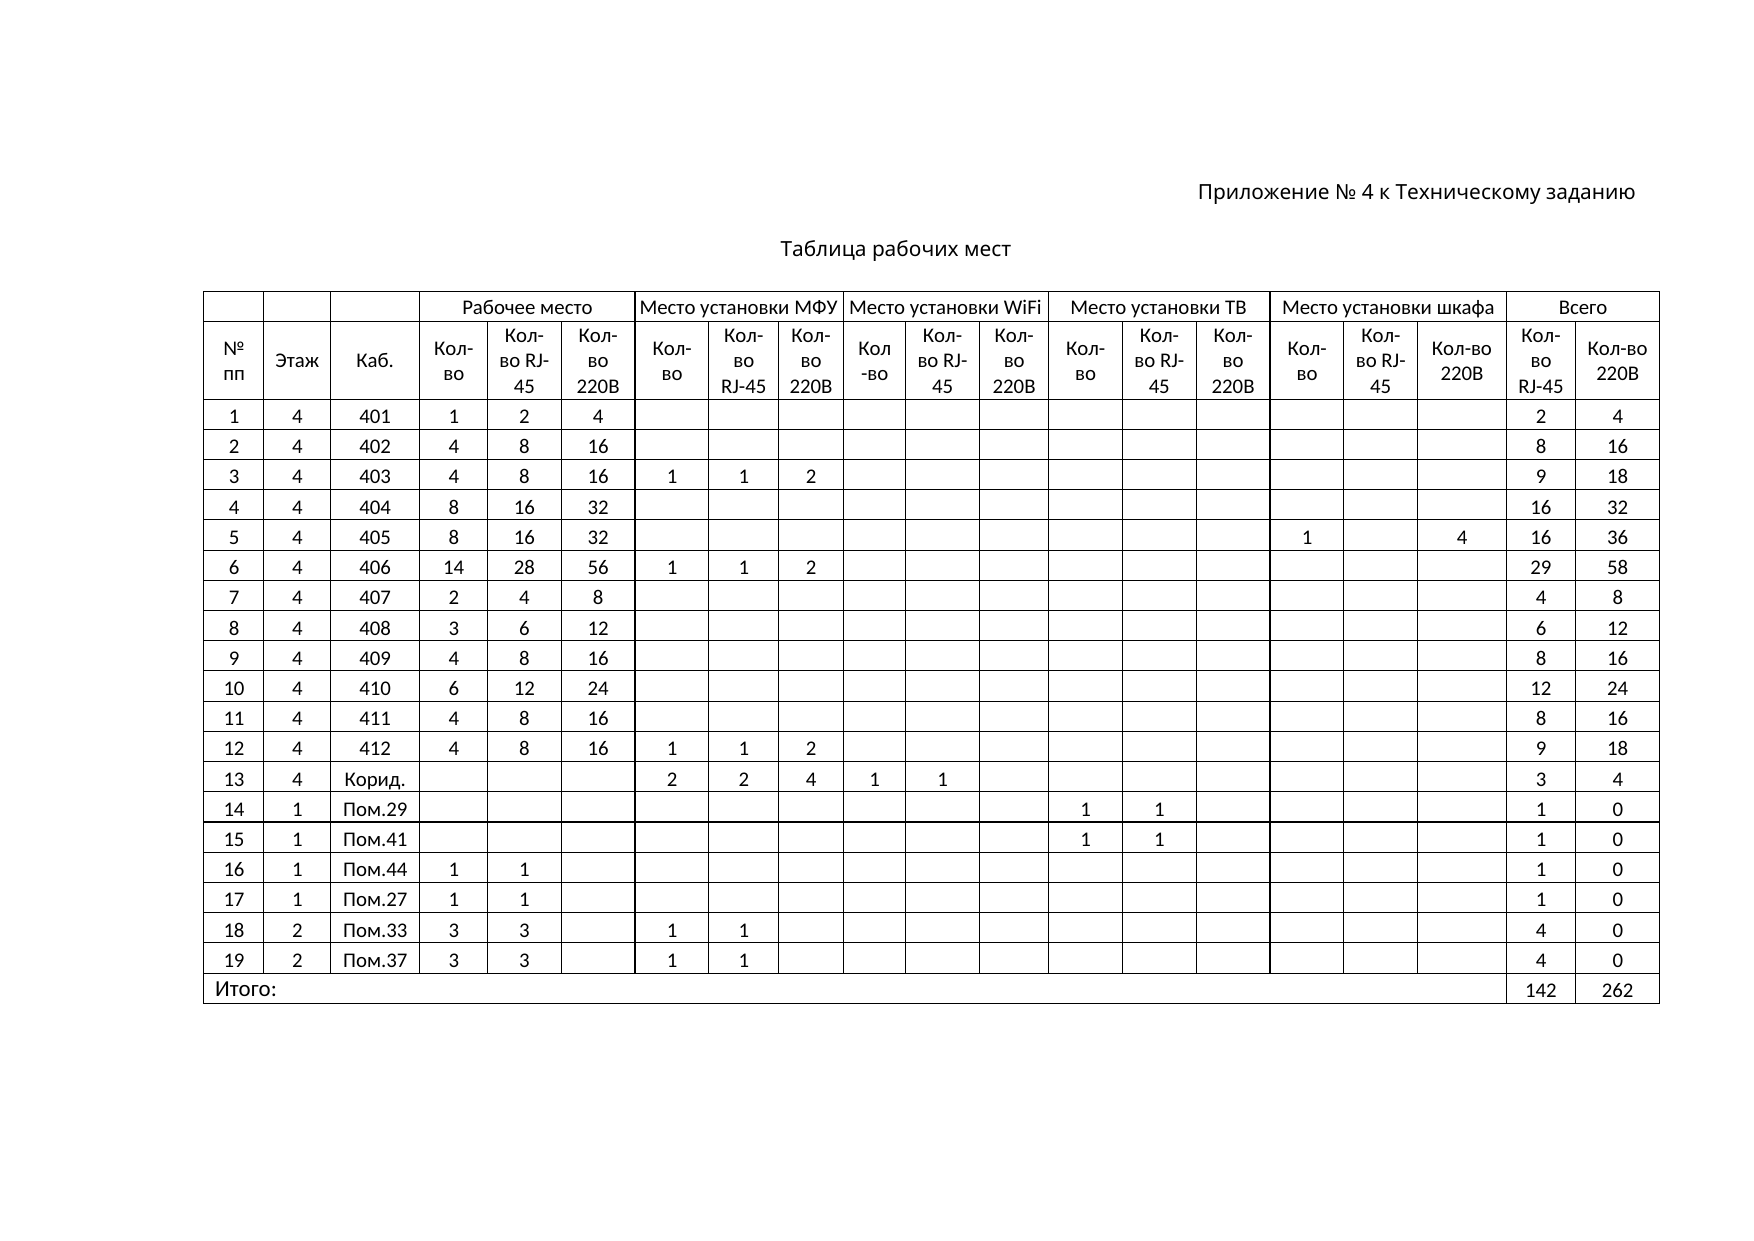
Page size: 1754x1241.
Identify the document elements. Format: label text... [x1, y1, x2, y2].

table_cell [709, 792, 778, 821]
table_cell [488, 792, 561, 821]
table_cell [1049, 853, 1122, 882]
table_cell 4 [1507, 581, 1575, 610]
table_cell [1123, 702, 1196, 731]
table_cell [709, 702, 778, 731]
table_cell Кол-во RJ-45 [1507, 322, 1575, 398]
table_cell [1197, 823, 1269, 852]
table_cell [1271, 792, 1343, 821]
table_cell [844, 883, 905, 912]
table_cell 5 [204, 520, 263, 549]
table_cell [1197, 883, 1269, 912]
table_cell [844, 490, 905, 519]
table_cell [1197, 732, 1269, 761]
table_cell Кол-во 220В [1197, 322, 1269, 398]
table_cell [1049, 883, 1122, 912]
table_cell [906, 551, 979, 580]
table_cell [1344, 551, 1417, 580]
table_cell [1197, 430, 1269, 459]
table_cell [1197, 702, 1269, 731]
table_cell Итого: [204, 974, 1506, 1003]
table_cell [1344, 520, 1417, 549]
table_header Рабочее место [420, 292, 634, 321]
table_cell 4 [420, 641, 487, 670]
table_cell 1 [204, 400, 263, 429]
table_cell [1271, 551, 1343, 580]
table_cell 4 [420, 732, 487, 761]
table_header [204, 292, 263, 321]
table_cell 408 [331, 611, 419, 640]
table_cell [779, 520, 843, 549]
table_cell [844, 792, 905, 821]
table_cell 6 [488, 611, 561, 640]
table_cell [709, 400, 778, 429]
table_header Всего [1507, 292, 1659, 321]
table_cell [779, 913, 843, 942]
table_cell [1197, 671, 1269, 701]
table_cell [906, 671, 979, 701]
table_cell [1344, 913, 1417, 942]
table_cell 410 [331, 671, 419, 701]
table_cell [1197, 641, 1269, 670]
table_cell [709, 430, 778, 459]
table_cell [1123, 732, 1196, 761]
table_cell [1271, 732, 1343, 761]
table_cell 32 [562, 490, 634, 519]
table_cell [1418, 943, 1506, 972]
table_cell [420, 792, 487, 821]
table_cell Кол-во [844, 322, 905, 398]
table_cell Кол-во 220В [1576, 322, 1659, 398]
table_cell 4 [420, 460, 487, 489]
table_cell 12 [562, 611, 634, 640]
table_cell [1418, 762, 1506, 791]
table_cell [1197, 853, 1269, 882]
table_cell 1 [1049, 792, 1122, 821]
table_cell Пом.37 [331, 943, 419, 972]
table_header Место установки ТВ [1049, 292, 1269, 321]
table_cell [980, 823, 1048, 852]
table_cell [906, 913, 979, 942]
table_cell [1418, 853, 1506, 882]
table_cell [1418, 823, 1506, 852]
table_cell [1271, 490, 1343, 519]
table_cell 4 [488, 581, 561, 610]
table_cell [636, 853, 708, 882]
table_cell [636, 520, 708, 549]
table_cell 3 [204, 460, 263, 489]
table_cell [980, 430, 1048, 459]
table_cell [844, 943, 905, 972]
table_cell 4 [264, 702, 330, 731]
table_cell [1123, 400, 1196, 429]
table_cell [1344, 581, 1417, 610]
table_cell 6 [1507, 611, 1575, 640]
table_cell [1344, 641, 1417, 670]
table_cell 1 [488, 853, 561, 882]
table_cell 1 [636, 732, 708, 761]
table_cell [1123, 853, 1196, 882]
table_cell [980, 400, 1048, 429]
table_cell [488, 823, 561, 852]
table_cell [980, 490, 1048, 519]
table_cell [1123, 671, 1196, 701]
table_cell [1197, 490, 1269, 519]
table_cell № пп [204, 322, 263, 398]
table_cell 0 [1576, 913, 1659, 942]
table_cell [1049, 641, 1122, 670]
table_cell 16 [1507, 520, 1575, 549]
table_cell [844, 551, 905, 580]
table_cell 8 [420, 490, 487, 519]
table_cell [420, 823, 487, 852]
table_cell [636, 823, 708, 852]
table_cell Этаж [264, 322, 330, 398]
table_cell [1197, 762, 1269, 791]
table_cell 2 [204, 430, 263, 459]
table_cell [709, 490, 778, 519]
table_cell 1 [636, 913, 708, 942]
table_cell 2 [264, 913, 330, 942]
table_cell 4 [1418, 520, 1506, 549]
table_cell [906, 943, 979, 972]
table_cell [1344, 943, 1417, 972]
table_cell [1271, 853, 1343, 882]
table_cell [562, 823, 634, 852]
table_cell [1049, 490, 1122, 519]
table_cell 1 [264, 883, 330, 912]
table_cell [980, 943, 1048, 972]
table_cell 17 [204, 883, 263, 912]
table_cell 4 [1507, 943, 1575, 972]
table_cell [844, 823, 905, 852]
table_cell [1418, 792, 1506, 821]
table_cell [844, 732, 905, 761]
table_cell 412 [331, 732, 419, 761]
table_cell [1271, 400, 1343, 429]
table_cell 401 [331, 400, 419, 429]
table_cell [1271, 823, 1343, 852]
table_cell [1344, 671, 1417, 701]
table_header Место установки WiFi [844, 292, 1048, 321]
table_cell [1049, 520, 1122, 549]
table_cell 3 [420, 943, 487, 972]
table_cell 4 [264, 732, 330, 761]
table_cell [636, 883, 708, 912]
table_cell [1344, 490, 1417, 519]
table_cell [1418, 883, 1506, 912]
table_cell 2 [779, 732, 843, 761]
table_cell 4 [264, 520, 330, 549]
table_cell 411 [331, 702, 419, 731]
table_cell [1123, 913, 1196, 942]
table_cell 16 [562, 732, 634, 761]
table_cell [1418, 551, 1506, 580]
table_cell 28 [488, 551, 561, 580]
table_cell 4 [1507, 913, 1575, 942]
table_cell [636, 611, 708, 640]
table_cell [779, 581, 843, 610]
table_cell [1418, 732, 1506, 761]
table_cell [844, 913, 905, 942]
table_cell [1197, 400, 1269, 429]
table_cell Кол-во [420, 322, 487, 398]
table_cell 3 [488, 913, 561, 942]
table_cell [980, 641, 1048, 670]
table_cell [1418, 460, 1506, 489]
table_cell [1049, 581, 1122, 610]
table_cell 1 [636, 551, 708, 580]
table_cell [1418, 430, 1506, 459]
table_cell 406 [331, 551, 419, 580]
table_cell [1197, 551, 1269, 580]
table_cell [1344, 823, 1417, 852]
table_cell 8 [562, 581, 634, 610]
table_cell 8 [1507, 430, 1575, 459]
table_cell Пом.41 [331, 823, 419, 852]
table_cell [1271, 913, 1343, 942]
table_cell 1 [1123, 792, 1196, 821]
table_cell [980, 732, 1048, 761]
table_cell [1271, 671, 1343, 701]
table_cell Кол-во 220В [980, 322, 1048, 398]
table_cell 10 [204, 671, 263, 701]
table_cell [1271, 460, 1343, 489]
table_cell 18 [204, 913, 263, 942]
table_cell [906, 611, 979, 640]
table_cell 2 [779, 551, 843, 580]
table_cell [1271, 430, 1343, 459]
table_cell [980, 581, 1048, 610]
table_cell 3 [1507, 762, 1575, 791]
table_cell Кол-во RJ-45 [1344, 322, 1417, 398]
table_cell 2 [420, 581, 487, 610]
table_cell 4 [264, 490, 330, 519]
table_cell 1 [264, 792, 330, 821]
table_cell 16 [562, 430, 634, 459]
table_cell 142 [1507, 974, 1575, 1003]
table_cell [1123, 641, 1196, 670]
table_cell [906, 641, 979, 670]
table_cell [1197, 913, 1269, 942]
table_cell Кол-во RJ-45 [488, 322, 561, 398]
table_cell 8 [1576, 581, 1659, 610]
table_cell [906, 581, 979, 610]
table_cell [1049, 400, 1122, 429]
table_cell 1 [264, 823, 330, 852]
table_cell 8 [488, 460, 561, 489]
table_cell 3 [488, 943, 561, 972]
table_cell Кол-во [1049, 322, 1122, 398]
table_cell [1123, 490, 1196, 519]
table_cell [1197, 460, 1269, 489]
table_cell [709, 581, 778, 610]
table_cell 16 [488, 490, 561, 519]
table_cell 32 [1576, 490, 1659, 519]
table_cell [1123, 762, 1196, 791]
table_cell 1 [636, 943, 708, 972]
table_cell [1049, 732, 1122, 761]
table_cell [1418, 702, 1506, 731]
table_cell 4 [1576, 400, 1659, 429]
table_cell [1197, 520, 1269, 549]
table_cell 4 [779, 762, 843, 791]
table_cell [1049, 762, 1122, 791]
table_cell [1418, 490, 1506, 519]
table_cell 12 [488, 671, 561, 701]
table_cell [1418, 581, 1506, 610]
table_header Место установки МФУ [636, 292, 843, 321]
table_cell [562, 883, 634, 912]
table_cell 409 [331, 641, 419, 670]
table_cell 2 [779, 460, 843, 489]
table_cell 1 [1507, 853, 1575, 882]
table_cell [709, 671, 778, 701]
table_cell [1344, 883, 1417, 912]
table_cell [1418, 641, 1506, 670]
table_cell [906, 823, 979, 852]
table_cell 18 [1576, 732, 1659, 761]
table_cell [562, 762, 634, 791]
table_cell 13 [204, 762, 263, 791]
table_cell Кол-во 220В [779, 322, 843, 398]
table_cell Корид. [331, 762, 419, 791]
table_cell [1197, 611, 1269, 640]
table_cell 1 [709, 460, 778, 489]
table_cell [562, 792, 634, 821]
table_cell [906, 702, 979, 731]
table_cell 8 [488, 732, 561, 761]
table_cell 2 [709, 762, 778, 791]
table_cell 2 [488, 400, 561, 429]
text Таблица рабочих мест [156, 234, 1636, 262]
table_cell [636, 641, 708, 670]
table_cell 4 [264, 400, 330, 429]
table_cell Пом.33 [331, 913, 419, 942]
table_cell [1418, 400, 1506, 429]
table_cell 8 [1507, 702, 1575, 731]
table_cell [709, 611, 778, 640]
table_cell 4 [264, 581, 330, 610]
table_cell 1 [420, 853, 487, 882]
table_cell [779, 792, 843, 821]
table_cell 8 [488, 702, 561, 731]
table_cell [1271, 883, 1343, 912]
table_cell Кол-во [636, 322, 708, 398]
table_cell [1123, 551, 1196, 580]
table_cell 407 [331, 581, 419, 610]
table_cell 16 [562, 702, 634, 731]
table_cell 9 [204, 641, 263, 670]
table_cell [1344, 702, 1417, 731]
table_cell [980, 883, 1048, 912]
table_cell 1 [1049, 823, 1122, 852]
table_cell 1 [420, 400, 487, 429]
table_cell [779, 823, 843, 852]
table_cell 1 [1507, 883, 1575, 912]
table_cell 36 [1576, 520, 1659, 549]
table_cell 16 [204, 853, 263, 882]
table_cell [636, 490, 708, 519]
table_cell [980, 792, 1048, 821]
table_cell [1123, 430, 1196, 459]
table_cell 1 [1507, 823, 1575, 852]
table_cell 4 [420, 430, 487, 459]
table_cell [1123, 611, 1196, 640]
table_cell 29 [1507, 551, 1575, 580]
table_cell [779, 943, 843, 972]
table_cell [844, 400, 905, 429]
table_cell [906, 853, 979, 882]
table_cell 2 [264, 943, 330, 972]
table_cell [906, 430, 979, 459]
table_cell [1344, 430, 1417, 459]
table_cell [844, 520, 905, 549]
table_cell 1 [1507, 792, 1575, 821]
table_cell [844, 702, 905, 731]
table_cell [1123, 520, 1196, 549]
table_cell 8 [1507, 641, 1575, 670]
table_cell 4 [1576, 762, 1659, 791]
text Приложение № 4 к Техническому заданию [118, 177, 1636, 206]
table_cell [1123, 883, 1196, 912]
table_cell Кол-во RJ-45 [1123, 322, 1196, 398]
table_cell Кол-во RJ-45 [709, 322, 778, 398]
table_cell [779, 490, 843, 519]
table_cell [844, 430, 905, 459]
table_cell 1 [636, 460, 708, 489]
table_cell [844, 641, 905, 670]
table_cell [779, 611, 843, 640]
table_cell 32 [562, 520, 634, 549]
table_cell [1049, 702, 1122, 731]
table_cell Каб. [331, 322, 419, 398]
table_cell 12 [204, 732, 263, 761]
table_cell 1 [420, 883, 487, 912]
table_cell 1 [264, 853, 330, 882]
table_cell Пом.44 [331, 853, 419, 882]
table_cell 4 [264, 460, 330, 489]
table_cell [1344, 400, 1417, 429]
table_cell 16 [1576, 702, 1659, 731]
table_cell 6 [204, 551, 263, 580]
table_cell [906, 732, 979, 761]
table_cell [980, 671, 1048, 701]
table_cell 4 [264, 762, 330, 791]
table_cell 1 [906, 762, 979, 791]
table_cell [709, 853, 778, 882]
table_cell [980, 551, 1048, 580]
table_cell 1 [488, 883, 561, 912]
table_cell [636, 671, 708, 701]
table_cell [1197, 792, 1269, 821]
table_cell [1344, 853, 1417, 882]
table_cell 403 [331, 460, 419, 489]
table_cell [1049, 611, 1122, 640]
table_cell [420, 762, 487, 791]
table_cell 12 [1507, 671, 1575, 701]
table_cell [844, 853, 905, 882]
table_cell [1418, 671, 1506, 701]
table_cell 1 [1123, 823, 1196, 852]
table_cell [636, 400, 708, 429]
table_cell 0 [1576, 792, 1659, 821]
table_cell 2 [636, 762, 708, 791]
table_cell Кол-во 220В [1418, 322, 1506, 398]
table_cell Кол-во [1271, 322, 1343, 398]
table_cell [980, 702, 1048, 731]
table_cell [906, 400, 979, 429]
table_cell 1 [1271, 520, 1343, 549]
table_cell Кол-во RJ-45 [906, 322, 979, 398]
table_cell [1049, 671, 1122, 701]
table_cell [1271, 611, 1343, 640]
table_cell 7 [204, 581, 263, 610]
table_cell [709, 883, 778, 912]
table_cell [1049, 460, 1122, 489]
table_cell 262 [1576, 974, 1659, 1003]
table_cell [1418, 611, 1506, 640]
table_cell [1418, 913, 1506, 942]
table_cell 4 [264, 430, 330, 459]
table_cell [906, 520, 979, 549]
table_cell 8 [488, 641, 561, 670]
table_cell 405 [331, 520, 419, 549]
table_cell [1123, 460, 1196, 489]
table_cell 14 [204, 792, 263, 821]
table_cell Кол-во 220В [562, 322, 634, 398]
table_cell 404 [331, 490, 419, 519]
table_cell [636, 702, 708, 731]
table_cell 12 [1576, 611, 1659, 640]
table_cell [906, 490, 979, 519]
table_cell [1344, 611, 1417, 640]
table_cell [1049, 913, 1122, 942]
table_cell 6 [420, 671, 487, 701]
table_header [264, 292, 330, 321]
table_cell 1 [709, 551, 778, 580]
table_cell [980, 460, 1048, 489]
table_cell [844, 611, 905, 640]
table_cell 15 [204, 823, 263, 852]
table_cell [1049, 551, 1122, 580]
table_cell [1123, 581, 1196, 610]
table_cell [1271, 641, 1343, 670]
table_cell [1344, 762, 1417, 791]
table_cell 4 [264, 611, 330, 640]
table_cell [1197, 943, 1269, 972]
table_cell 1 [844, 762, 905, 791]
table_cell 8 [420, 520, 487, 549]
table_cell [562, 913, 634, 942]
table_cell 4 [562, 400, 634, 429]
table_cell 24 [562, 671, 634, 701]
table_cell [1123, 943, 1196, 972]
table_cell 24 [1576, 671, 1659, 701]
table_cell Пом.29 [331, 792, 419, 821]
table_cell 56 [562, 551, 634, 580]
table_cell Пом.27 [331, 883, 419, 912]
table_cell 2 [1507, 400, 1575, 429]
table_cell [1271, 702, 1343, 731]
table_cell [562, 943, 634, 972]
table_cell [1197, 581, 1269, 610]
table_cell [779, 853, 843, 882]
table_cell [779, 702, 843, 731]
table_cell [636, 430, 708, 459]
table_cell [906, 792, 979, 821]
table_cell [1271, 762, 1343, 791]
table_cell [709, 520, 778, 549]
table_cell 16 [1507, 490, 1575, 519]
table_cell 4 [264, 641, 330, 670]
table_cell 0 [1576, 853, 1659, 882]
table_cell [562, 853, 634, 882]
table_cell [980, 611, 1048, 640]
table_cell 16 [1576, 430, 1659, 459]
table_cell [488, 762, 561, 791]
table_cell 4 [420, 702, 487, 731]
table_cell 58 [1576, 551, 1659, 580]
table_cell [1271, 581, 1343, 610]
table_cell 19 [204, 943, 263, 972]
table_cell [844, 671, 905, 701]
table_cell 3 [420, 913, 487, 942]
table_cell 1 [709, 732, 778, 761]
table_cell [779, 430, 843, 459]
table_cell 0 [1576, 823, 1659, 852]
table_cell 402 [331, 430, 419, 459]
table_header Место установки шкафа [1271, 292, 1506, 321]
table_cell [980, 762, 1048, 791]
table_header [331, 292, 419, 321]
table_cell [1344, 732, 1417, 761]
table_cell 11 [204, 702, 263, 731]
table_cell 16 [488, 520, 561, 549]
table_cell [709, 823, 778, 852]
table_cell [1344, 460, 1417, 489]
table_cell 3 [420, 611, 487, 640]
table_cell [980, 913, 1048, 942]
table_cell [779, 641, 843, 670]
table_cell 4 [204, 490, 263, 519]
table_cell [844, 581, 905, 610]
table_cell [906, 883, 979, 912]
table_cell 14 [420, 551, 487, 580]
table_cell 16 [562, 641, 634, 670]
table_cell 8 [488, 430, 561, 459]
table_cell [779, 883, 843, 912]
table_cell [779, 671, 843, 701]
table_cell 0 [1576, 883, 1659, 912]
table_cell [980, 520, 1048, 549]
table_cell [636, 581, 708, 610]
table_cell [1049, 430, 1122, 459]
table_cell 8 [204, 611, 263, 640]
table_cell 0 [1576, 943, 1659, 972]
table_cell 1 [709, 913, 778, 942]
table_cell [1271, 943, 1343, 972]
table_cell [779, 400, 843, 429]
table_cell 1 [709, 943, 778, 972]
table_cell 9 [1507, 460, 1575, 489]
table_cell 4 [264, 551, 330, 580]
table_cell [636, 792, 708, 821]
table_cell [709, 641, 778, 670]
table_cell 16 [562, 460, 634, 489]
table_cell [906, 460, 979, 489]
table_cell [1344, 792, 1417, 821]
table_cell 16 [1576, 641, 1659, 670]
table_cell [1049, 943, 1122, 972]
table_cell 4 [264, 671, 330, 701]
table_cell 18 [1576, 460, 1659, 489]
table_cell [844, 460, 905, 489]
table_cell 9 [1507, 732, 1575, 761]
table_cell [980, 853, 1048, 882]
